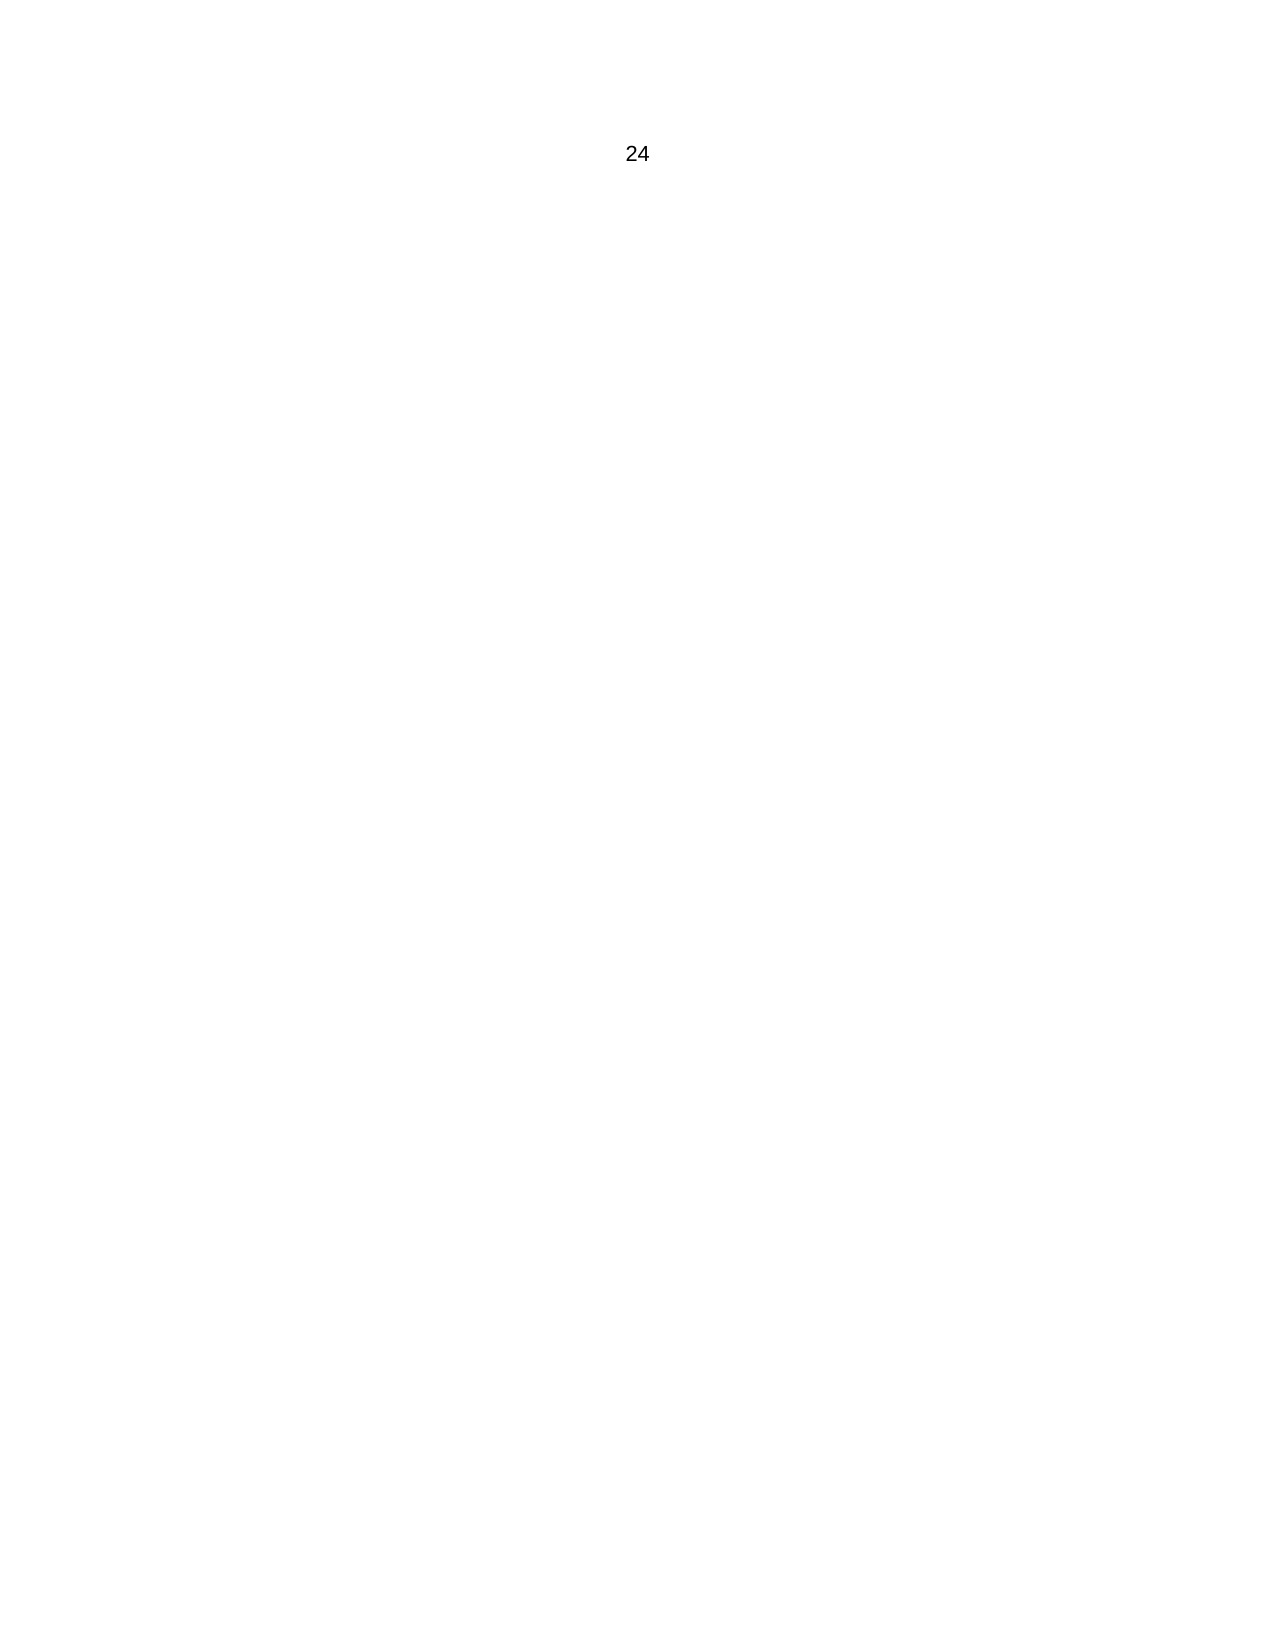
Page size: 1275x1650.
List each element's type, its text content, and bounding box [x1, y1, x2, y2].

text 24 [150, 141, 1125, 166]
